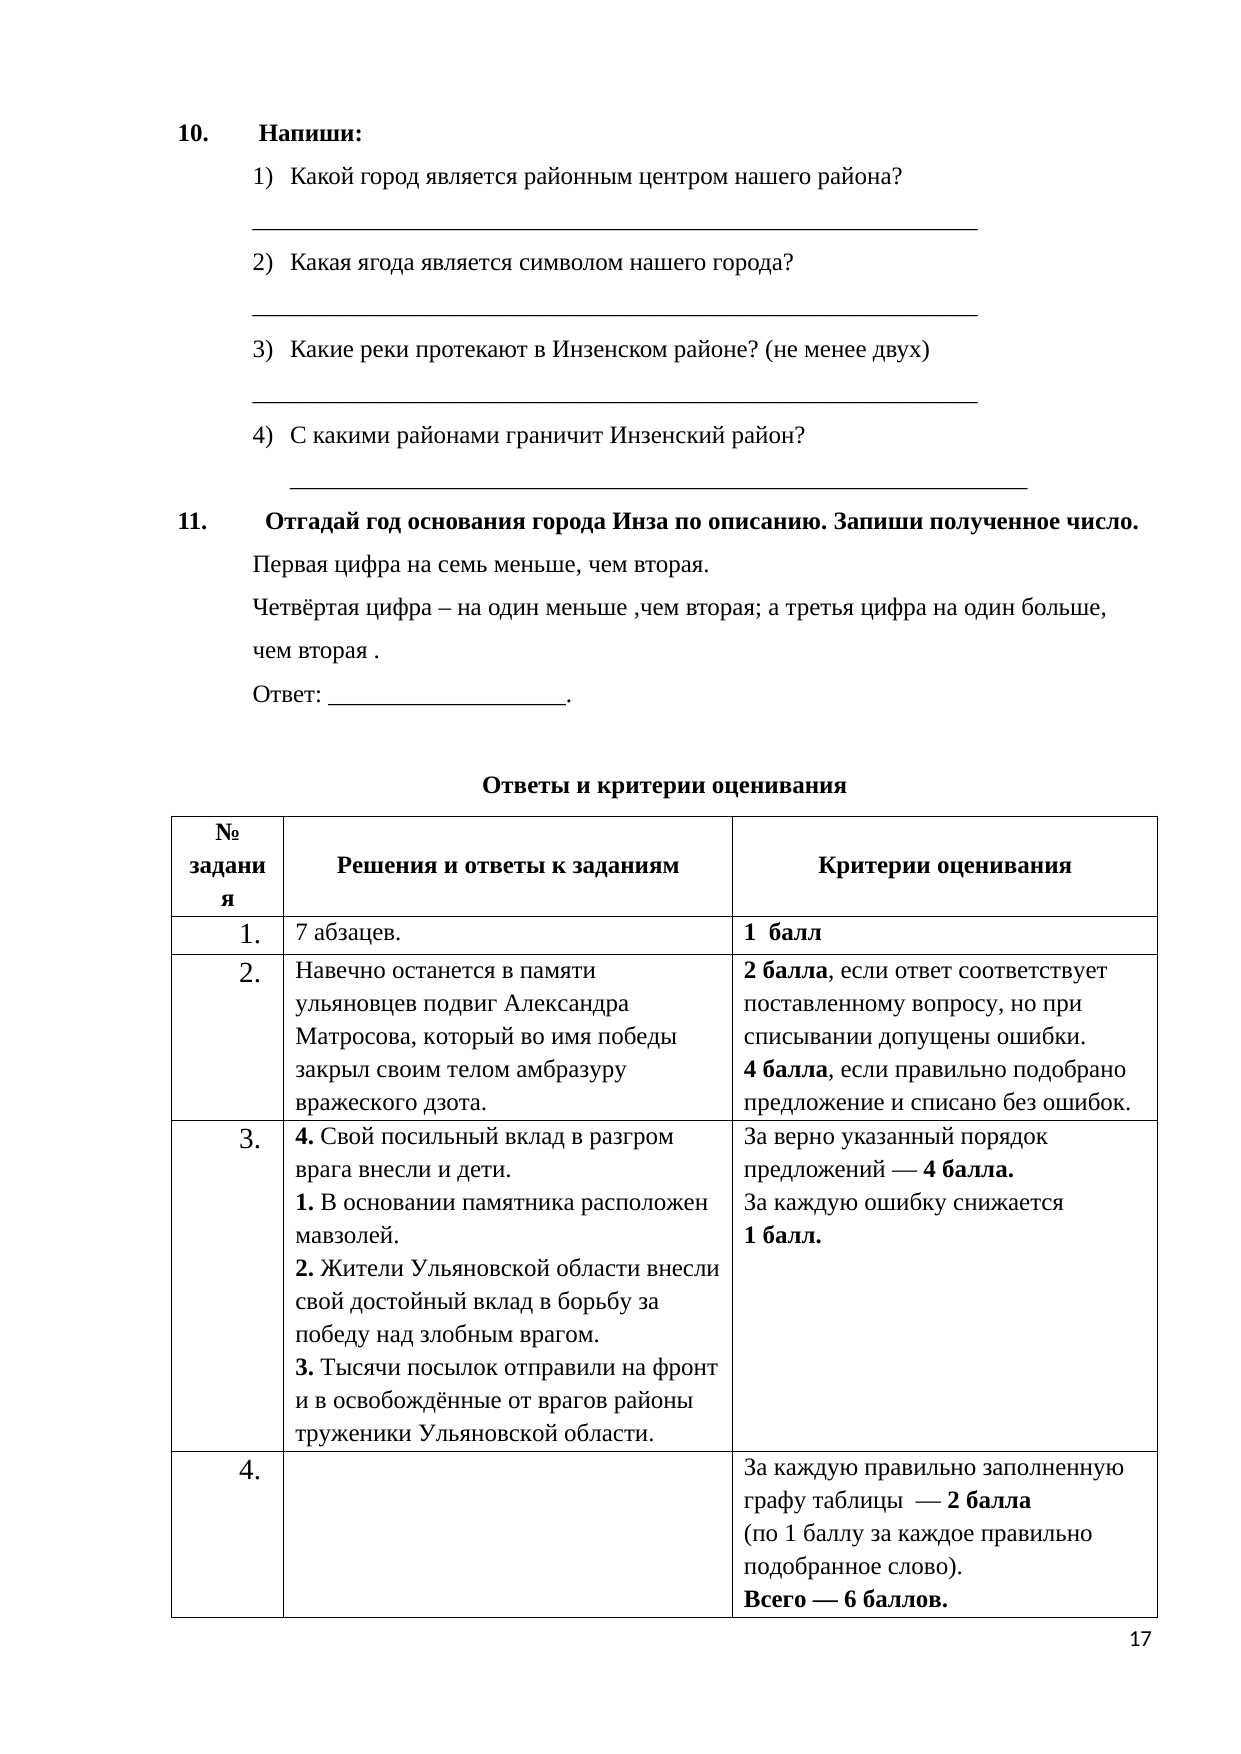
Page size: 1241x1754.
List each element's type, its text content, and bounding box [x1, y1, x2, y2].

table_cell [172, 955, 283, 1120]
list Какие реки протекают в Инзенском районе? (не менее двух) [252, 334, 1152, 362]
table_cell За верно указанный порядок предложений — 4 балла. За каждую ошибку снижается 1 балл. [733, 1121, 1157, 1451]
text __________________________________________________________ [252, 377, 1152, 406]
table_cell 2 балла, если ответ соответствует поставленному вопросу, но при списывании допущены ошибки. 4 балла, если правильно подобрано предложение и списано без ошибок. [733, 955, 1157, 1120]
text __________________________________________________________ [252, 204, 1152, 233]
text Ответы и критерии оценивания [177, 770, 1152, 799]
table_header Критерии оценивания [733, 817, 1157, 916]
list С какими районами граничит Инзенский район? ___________________________________________________________ [252, 420, 1152, 492]
table_cell 7 абзацев. [284, 917, 732, 954]
list Отгадай год основания города Инза по описанию. Запиши полученное число. [177, 506, 1152, 535]
table_cell [284, 1452, 732, 1617]
table_cell [172, 1121, 283, 1451]
table_cell Навечно останется в памяти ульяновцев подвиг Александра Матросова, который во имя победы закрыл своим телом амбразуру вражеского дзота. [284, 955, 732, 1120]
text Первая цифра на семь меньше, чем вторая. [252, 549, 1152, 578]
table_cell 1 балл [733, 917, 1157, 954]
table_cell 4. Свой посильный вклад в разгром врага внесли и дети. 1. В основании памятника расположен мавзолей. 2. Жители Ульяновской области внесли свой достойный вклад в борьбу за победу над злобным врагом. 3. Тысячи посылок отправили на фронт и в освобождённые от врагов районы труженики Ульяновской области. [284, 1121, 732, 1451]
table_header № задания [172, 817, 283, 916]
list Какая ягода является символом нашего города? [252, 247, 1152, 276]
table_cell [172, 1452, 283, 1617]
text __________________________________________________________ [252, 291, 1152, 319]
text Четвёртая цифра – на один меньше ,чем вторая; а третья цифра на один больше, чем вторая . [252, 592, 1152, 664]
list Какой город является районным центром нашего района? [252, 161, 1152, 190]
list Напиши: [177, 118, 1152, 147]
text Ответ: ___________________. [252, 679, 1152, 707]
table_cell [172, 917, 283, 954]
table_cell За каждую правильно заполненную графу таблицы — 2 балла (по 1 баллу за каждое правильно подобранное слово). Всего — 6 баллов. [733, 1452, 1157, 1617]
table_header Решения и ответы к заданиям [284, 817, 732, 916]
